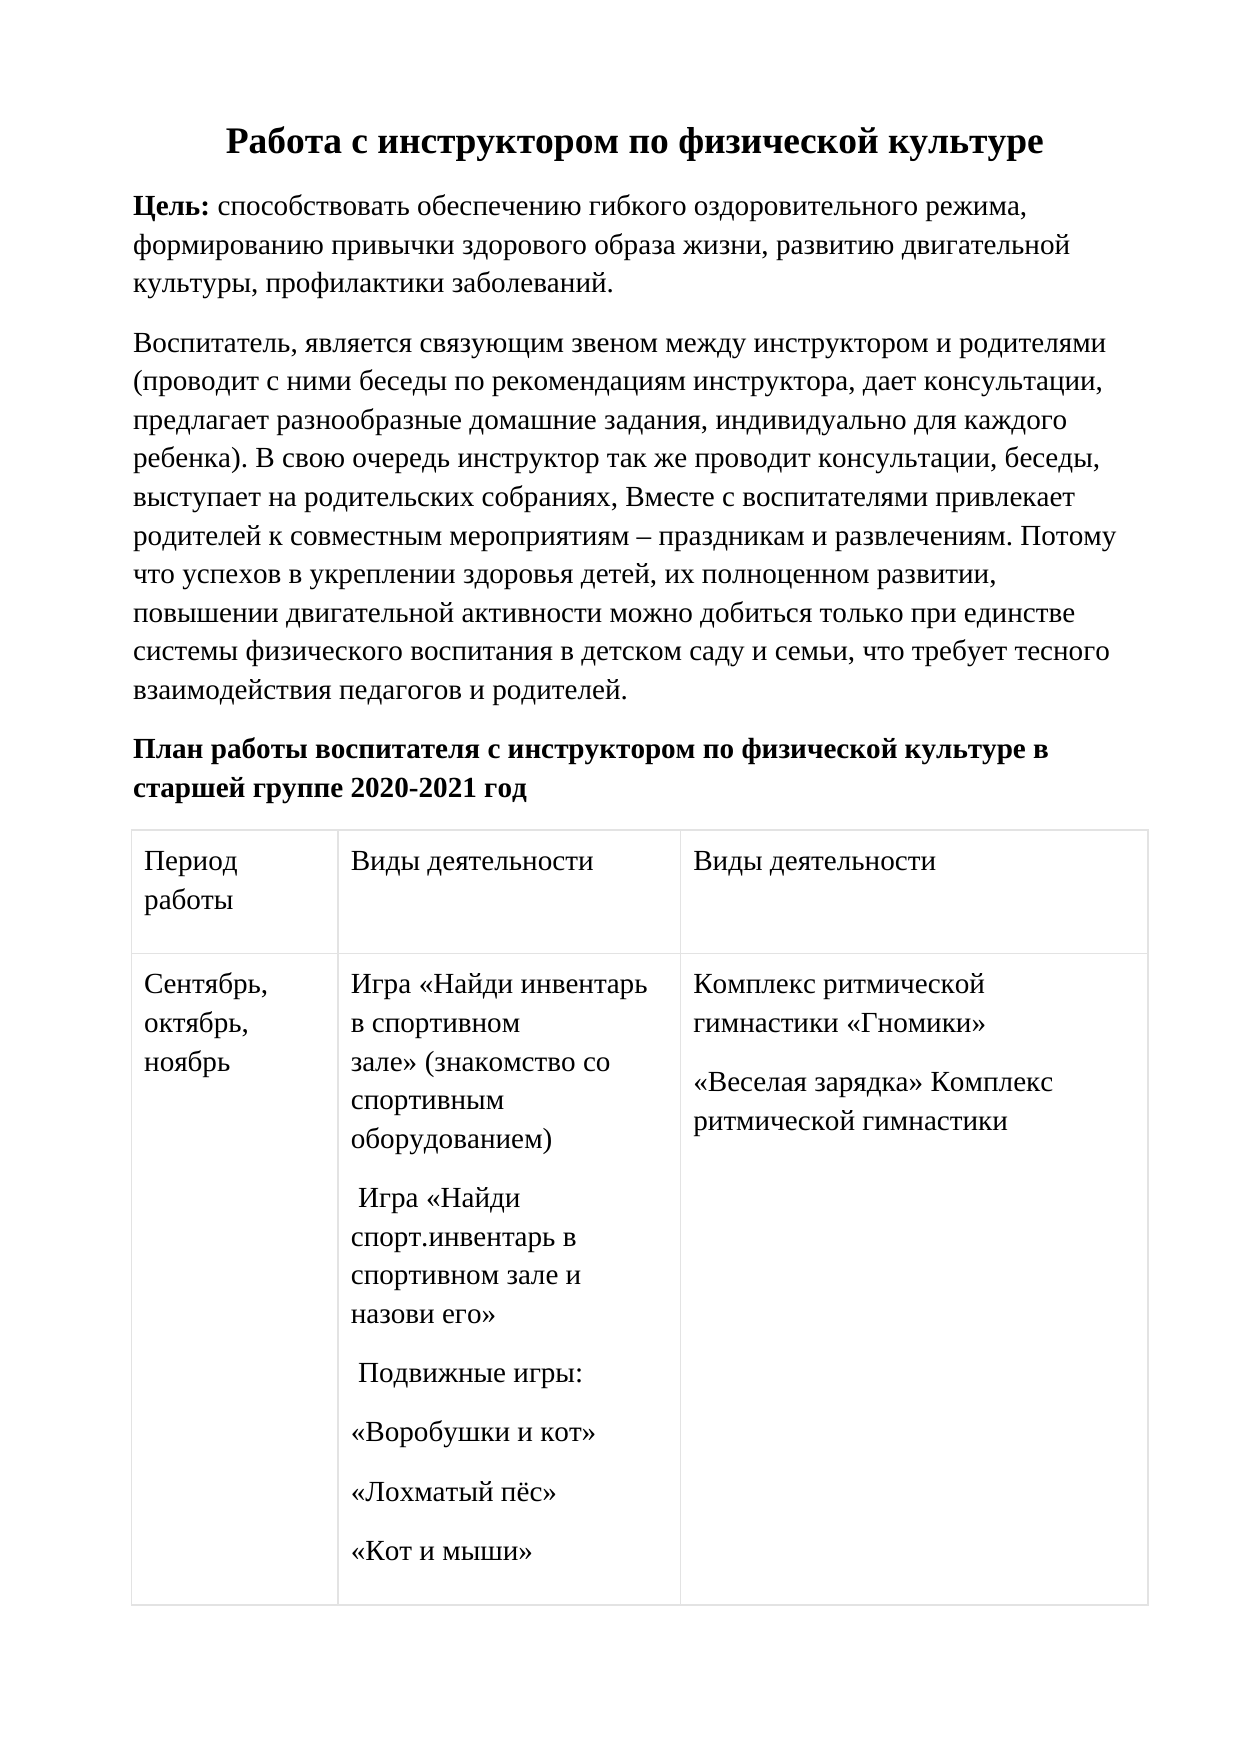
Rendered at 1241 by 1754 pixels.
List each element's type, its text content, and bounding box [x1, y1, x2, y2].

text Работа с инструктором по физической культуре [133, 118, 1137, 161]
text Цель: способствовать обеспечению гибкого оздоровительного режима, формированию привычки здорового образа жизни, развитию двигательной культуры, профилактики заболеваний. [133, 188, 1137, 299]
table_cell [132, 954, 337, 1604]
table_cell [339, 954, 680, 1604]
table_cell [681, 954, 1147, 1604]
table_header Период работы [132, 831, 337, 952]
table_header Виды деятельности [339, 831, 680, 952]
table_header Виды деятельности [681, 831, 1147, 952]
text План работы воспитателя с инструктором по физической культуре в старшей группе 2020-2021 год [133, 731, 1137, 803]
text Воспитатель, является связующим звеном между инструктором и родителями (проводит с ними беседы по рекомендациям инструктора, дает консультации, предлагает разнообразные домашние задания, индивидуально для каждого ребенка). В свою очередь инструктор так же проводит консультации, беседы, выступает на родительских собраниях, Вместе с воспитателями привлекает родителей к совместным мероприятиям – праздникам и развлечениям. Потому что успехов в укреплении здоровья детей, их полноценном развитии, повышении двигательной активности можно добиться только при единстве системы физического воспитания в детском саду и семьи, что требует тесного взаимодействия педагогов и родителей. [133, 325, 1137, 705]
